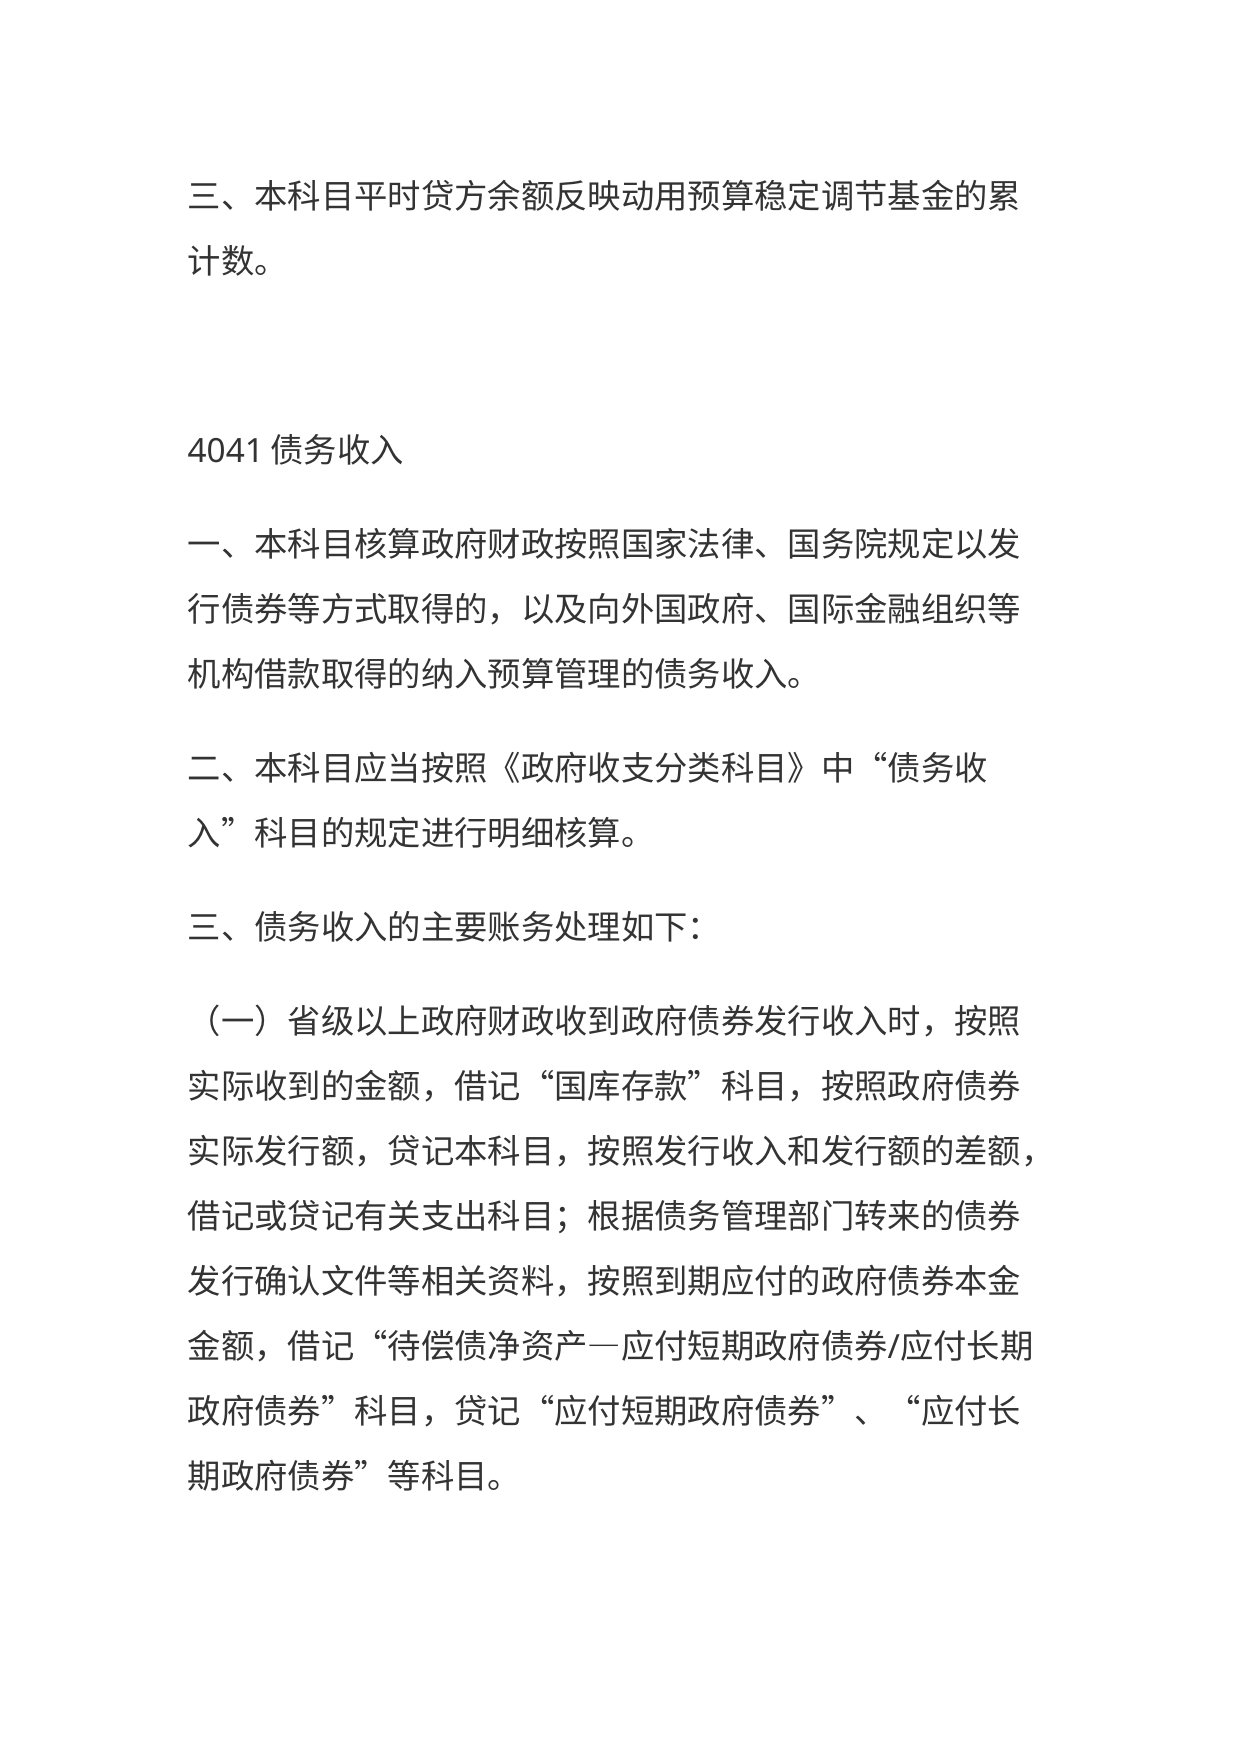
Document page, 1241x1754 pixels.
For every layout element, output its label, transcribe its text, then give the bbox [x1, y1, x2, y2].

text 二、本科目应当按照《政府收支分类科目》中“债务收入”科目的规定进行明细核算。 [187, 734, 1053, 864]
text 一、本科目核算政府财政按照国家法律、国务院规定以发行债券等方式取得的，以及向外国政府、国际金融组织等机构借款取得的纳入预算管理的债务收入。 [187, 509, 1053, 704]
text 4041债务收入 [187, 415, 1053, 480]
text 三、本科目平时贷方余额反映动用预算稳定调节基金的累计数。 [187, 162, 1053, 292]
text （一）省级以上政府财政收到政府债券发行收入时，按照实际收到的金额，借记“国库存款”科目，按照政府债券实际发行额，贷记本科目，按照发行收入和发行额的差额，借记或贷记有关支出科目；根据债务管理部门转来的债券发行确认文件等相关资料，按照到期应付的政府债券本金金额，借记“待偿债净资产—应付短期政府债券/应付长期政府债券”科目，贷记“应付短期政府债券”、“应付长期政府债券”等科目。 [187, 987, 1053, 1507]
text 三、债务收入的主要账务处理如下： [187, 893, 1053, 958]
